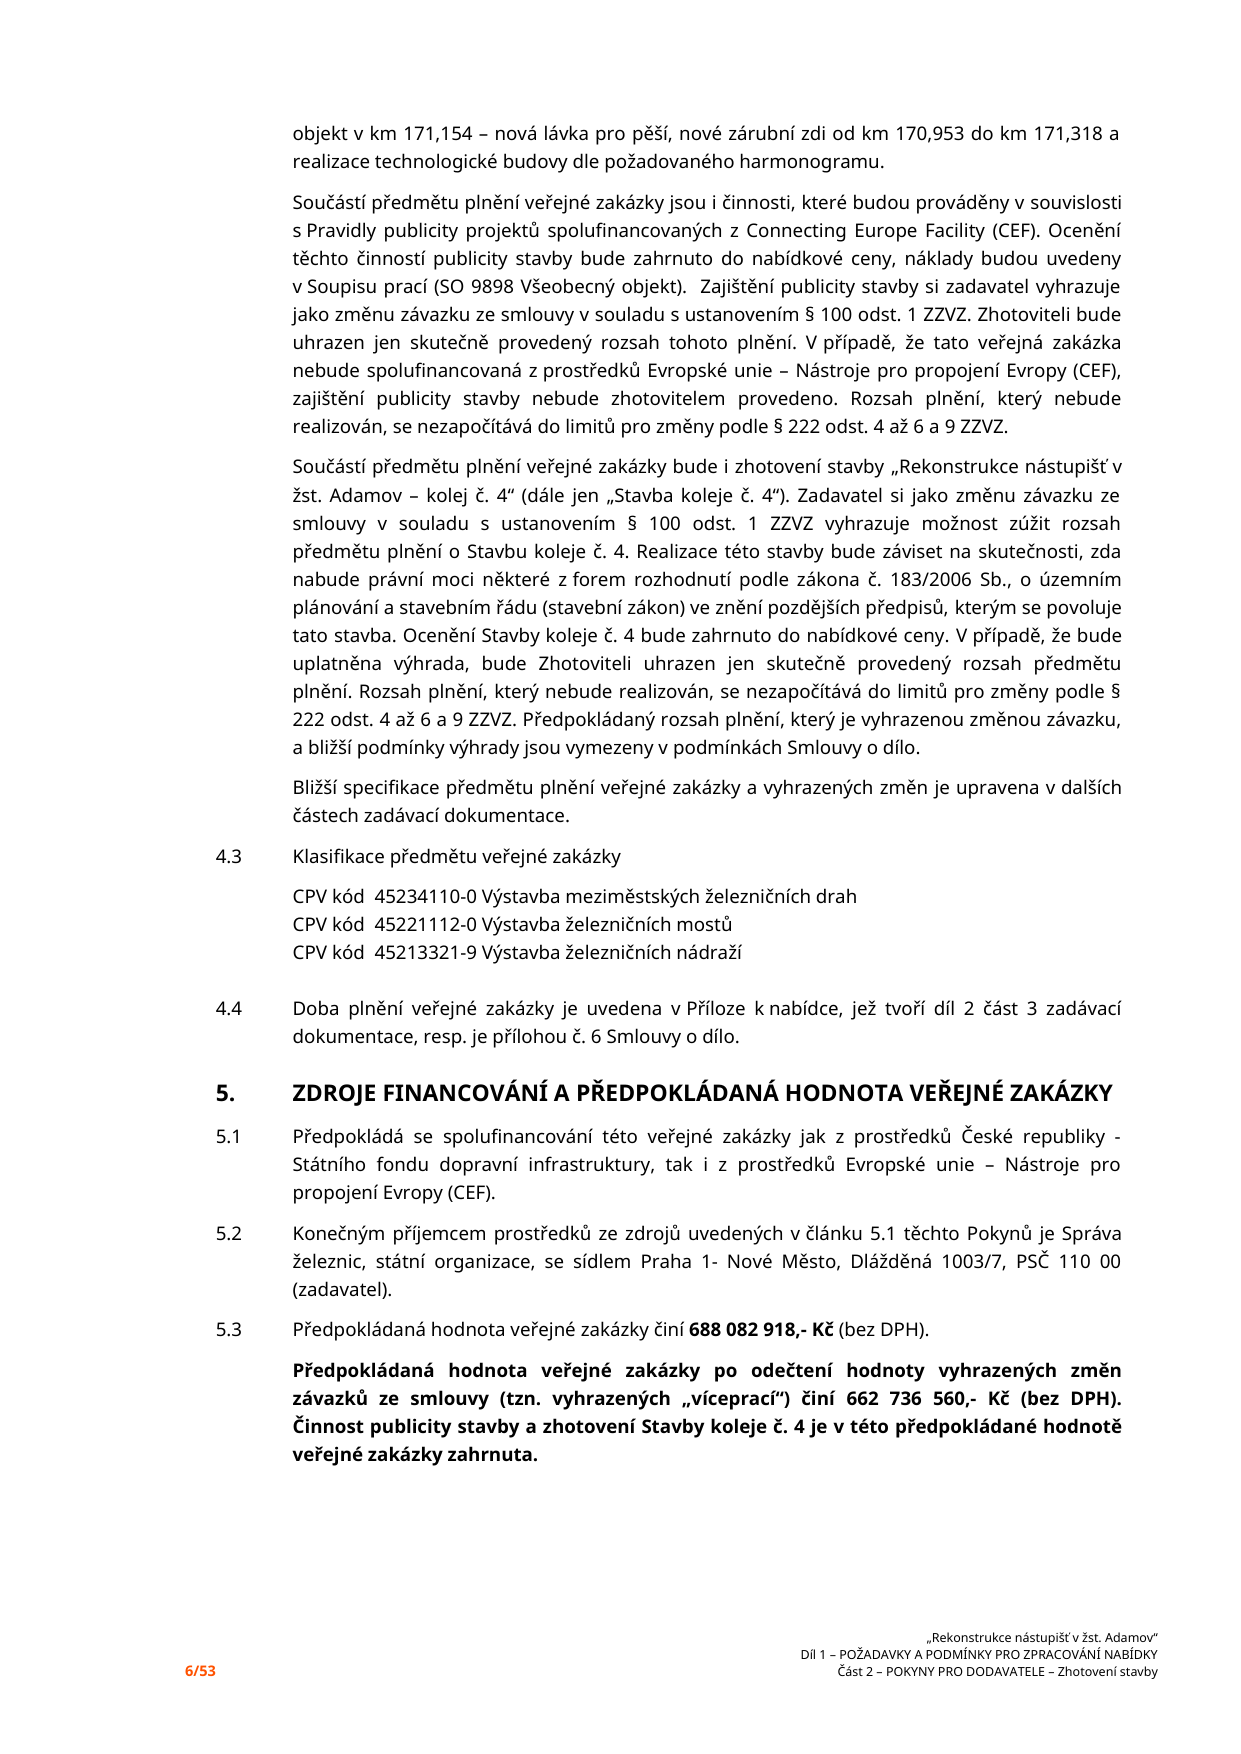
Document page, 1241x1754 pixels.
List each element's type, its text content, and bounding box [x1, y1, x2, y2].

text Předpokládaná hodnota veřejné zakázky činí 688 082 918,- Kč (bez DPH). [216, 1317, 1122, 1342]
text Konečným příjemcem prostředků ze zdrojů uvedených v článku 5.1 těchto Pokynů je Správa železnic, státní organizace, se sídlem Praha 1- Nové Město, Dlážděná 1003/7, PSČ 110 00 (zadavatel). [216, 1220, 1122, 1302]
text ZDROJE FINANCOVÁNÍ a PŘEDPOKLÁDANÁ HODNOTA VEŘEJNÉ ZAKÁZKY [216, 1077, 1122, 1108]
text Součástí předmětu plnění veřejné zakázky bude i zhotovení stavby „Rekonstrukce nástupišť v žst. Adamov – kolej č. 4“ (dále jen „Stavba koleje č. 4“). Zadavatel si jako změnu závazku ze smlouvy v souladu s ustanovením § 100 odst. 1 ZZVZ vyhrazuje možnost zúžit rozsah předmětu plnění o Stavbu koleje č. 4. Realizace této stavby bude záviset na skutečnosti, zda nabude právní moci některé z forem rozhodnutí podle zákona č. 183/2006 Sb., o územním plánování a stavebním řádu (stavební zákon) ve znění pozdějších předpisů, kterým se povoluje tato stavba. Ocenění Stavby koleje č. 4 bude zahrnuto do nabídkové ceny. V případě, že bude uplatněna výhrada, bude Zhotoviteli uhrazen jen skutečně provedený rozsah předmětu plnění. Rozsah plnění, který nebude realizován, se nezapočítává do limitů pro změny podle § 222 odst. 4 až 6 a 9 ZZVZ. Předpokládaný rozsah plnění, který je vyhrazenou změnou závazku, a bližší podmínky výhrady jsou vymezeny v podmínkách Smlouvy o dílo. [292, 454, 1122, 759]
text CPV kód 45221112-0 Výstavba železničních mostů [292, 912, 1122, 937]
text Bližší specifikace předmětu plnění veřejné zakázky a vyhrazených změn je upravena v dalších částech zadávací dokumentace. [292, 774, 1122, 828]
text Součástí předmětu plnění veřejné zakázky jsou i činnosti, které budou prováděny v souvislosti s Pravidly publicity projektů spolufinancovaných z Connecting Europe Facility (CEF). Ocenění těchto činností publicity stavby bude zahrnuto do nabídkové ceny, náklady budou uvedeny v Soupisu prací (SO 9898 Všeobecný objekt). Zajištění publicity stavby si zadavatel vyhrazuje jako změnu závazku ze smlouvy v souladu s ustanovením § 100 odst. 1 ZZVZ. Zhotoviteli bude uhrazen jen skutečně provedený rozsah tohoto plnění. V případě, že tato veřejná zakázka nebude spolufinancovaná z prostředků Evropské unie – Nástroje pro propojení Evropy (CEF), zajištění publicity stavby nebude zhotovitelem provedeno. Rozsah plnění, který nebude realizován, se nezapočítává do limitů pro změny podle § 222 odst. 4 až 6 a 9 ZZVZ. [292, 189, 1122, 439]
text Klasifikace předmětu veřejné zakázky [216, 843, 1122, 869]
text CPV kód 45213321-9 Výstavba železničních nádraží [292, 940, 1122, 965]
text Předpokládaná hodnota veřejné zakázky po odečtení hodnoty vyhrazených změn závazků ze smlouvy (tzn. vyhrazených „víceprací“) činí 662 736 560,- Kč (bez DPH). Činnost publicity stavby a zhotovení Stavby koleje č. 4 je v této předpokládané hodnotě veřejné zakázky zahrnuta. [292, 1357, 1122, 1467]
text Doba plnění veřejné zakázky je uvedena v Příloze k nabídce, jež tvoří díl 2 část 3 zadávací dokumentace, resp. je přílohou č. 6 Smlouvy o dílo. [216, 996, 1122, 1049]
text CPV kód 45234110-0 Výstavba meziměstských železničních drah [292, 884, 1122, 909]
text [292, 121, 1122, 174]
text Předpokládá se spolufinancování této veřejné zakázky jak z prostředků České republiky - Státního fondu dopravní infrastruktury, tak i z prostředků Evropské unie – Nástroje pro propojení Evropy (CEF). [216, 1124, 1122, 1205]
